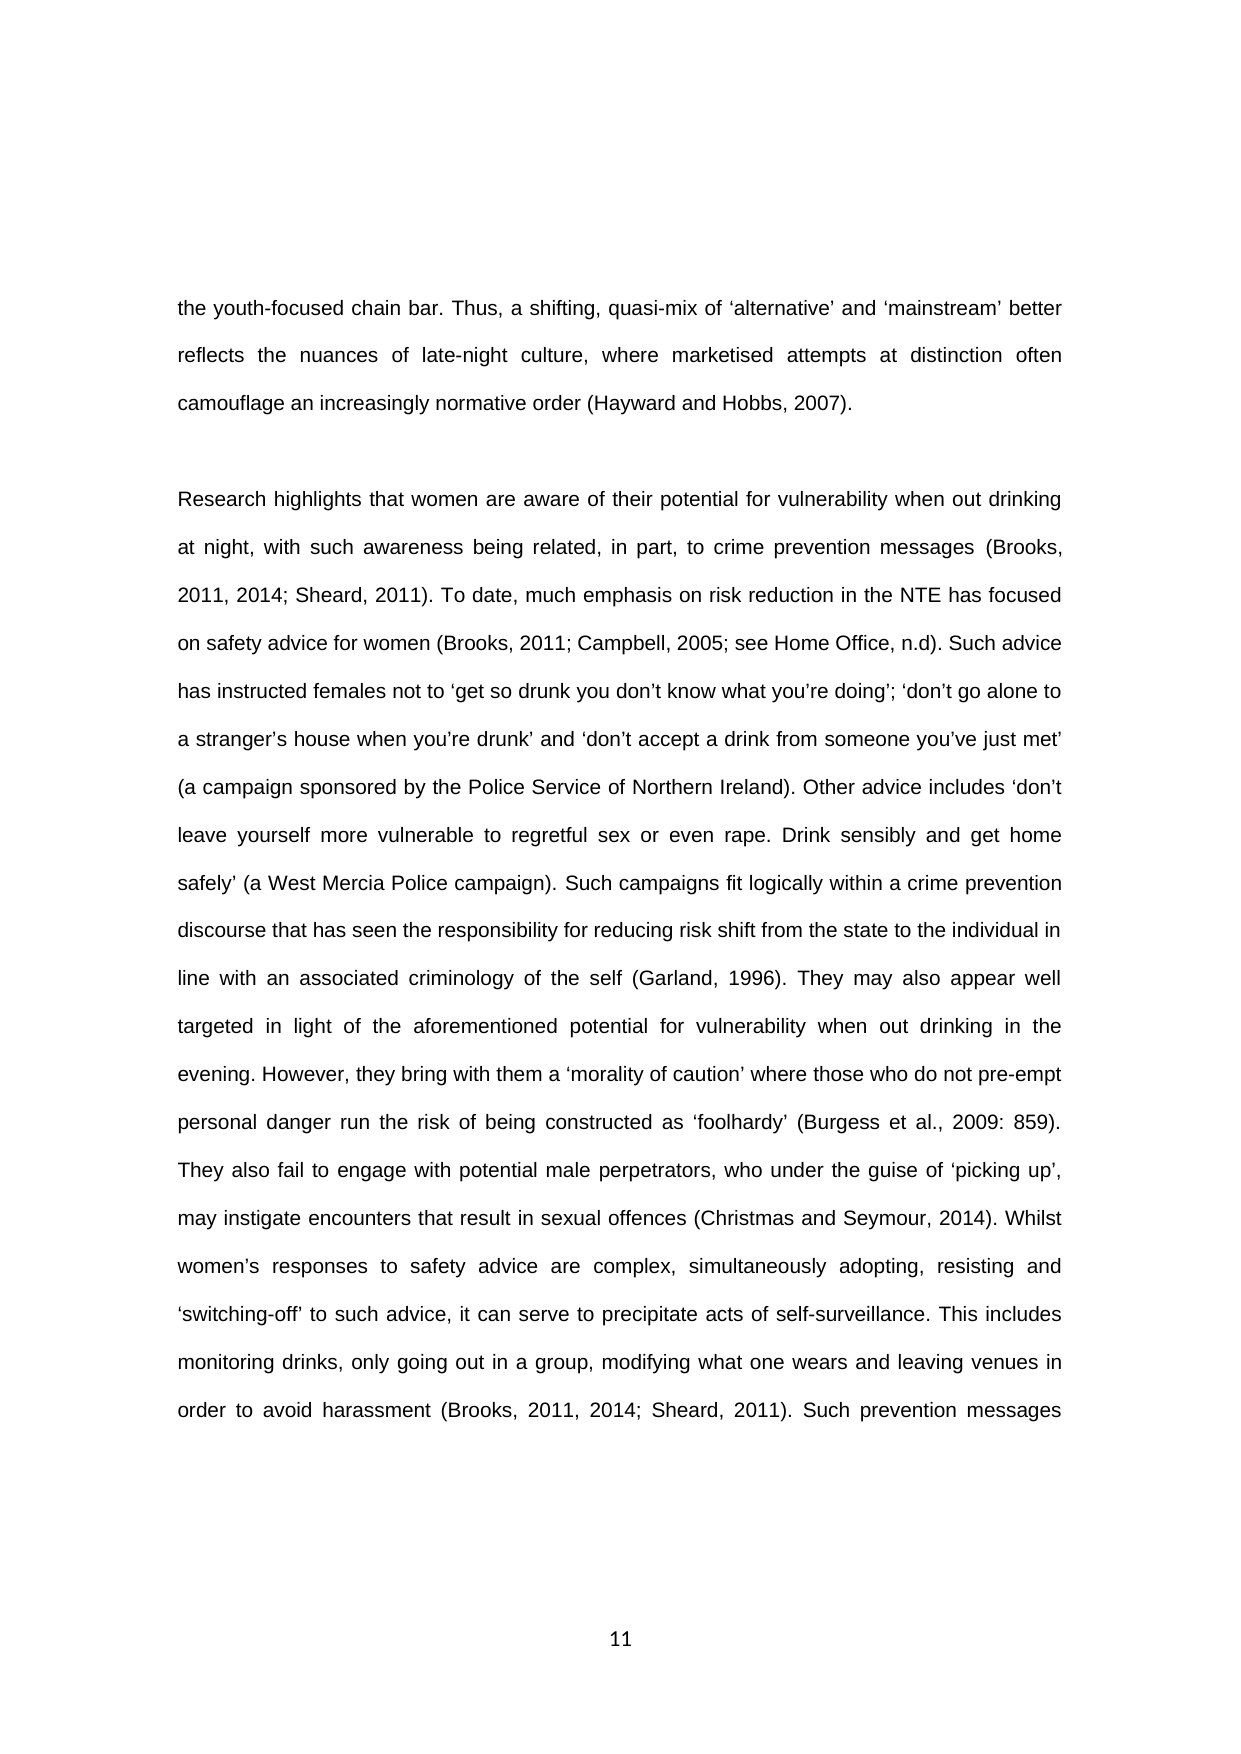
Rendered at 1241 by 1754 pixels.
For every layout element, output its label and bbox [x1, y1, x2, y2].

text [177, 487, 1063, 1421]
text [177, 295, 1063, 415]
